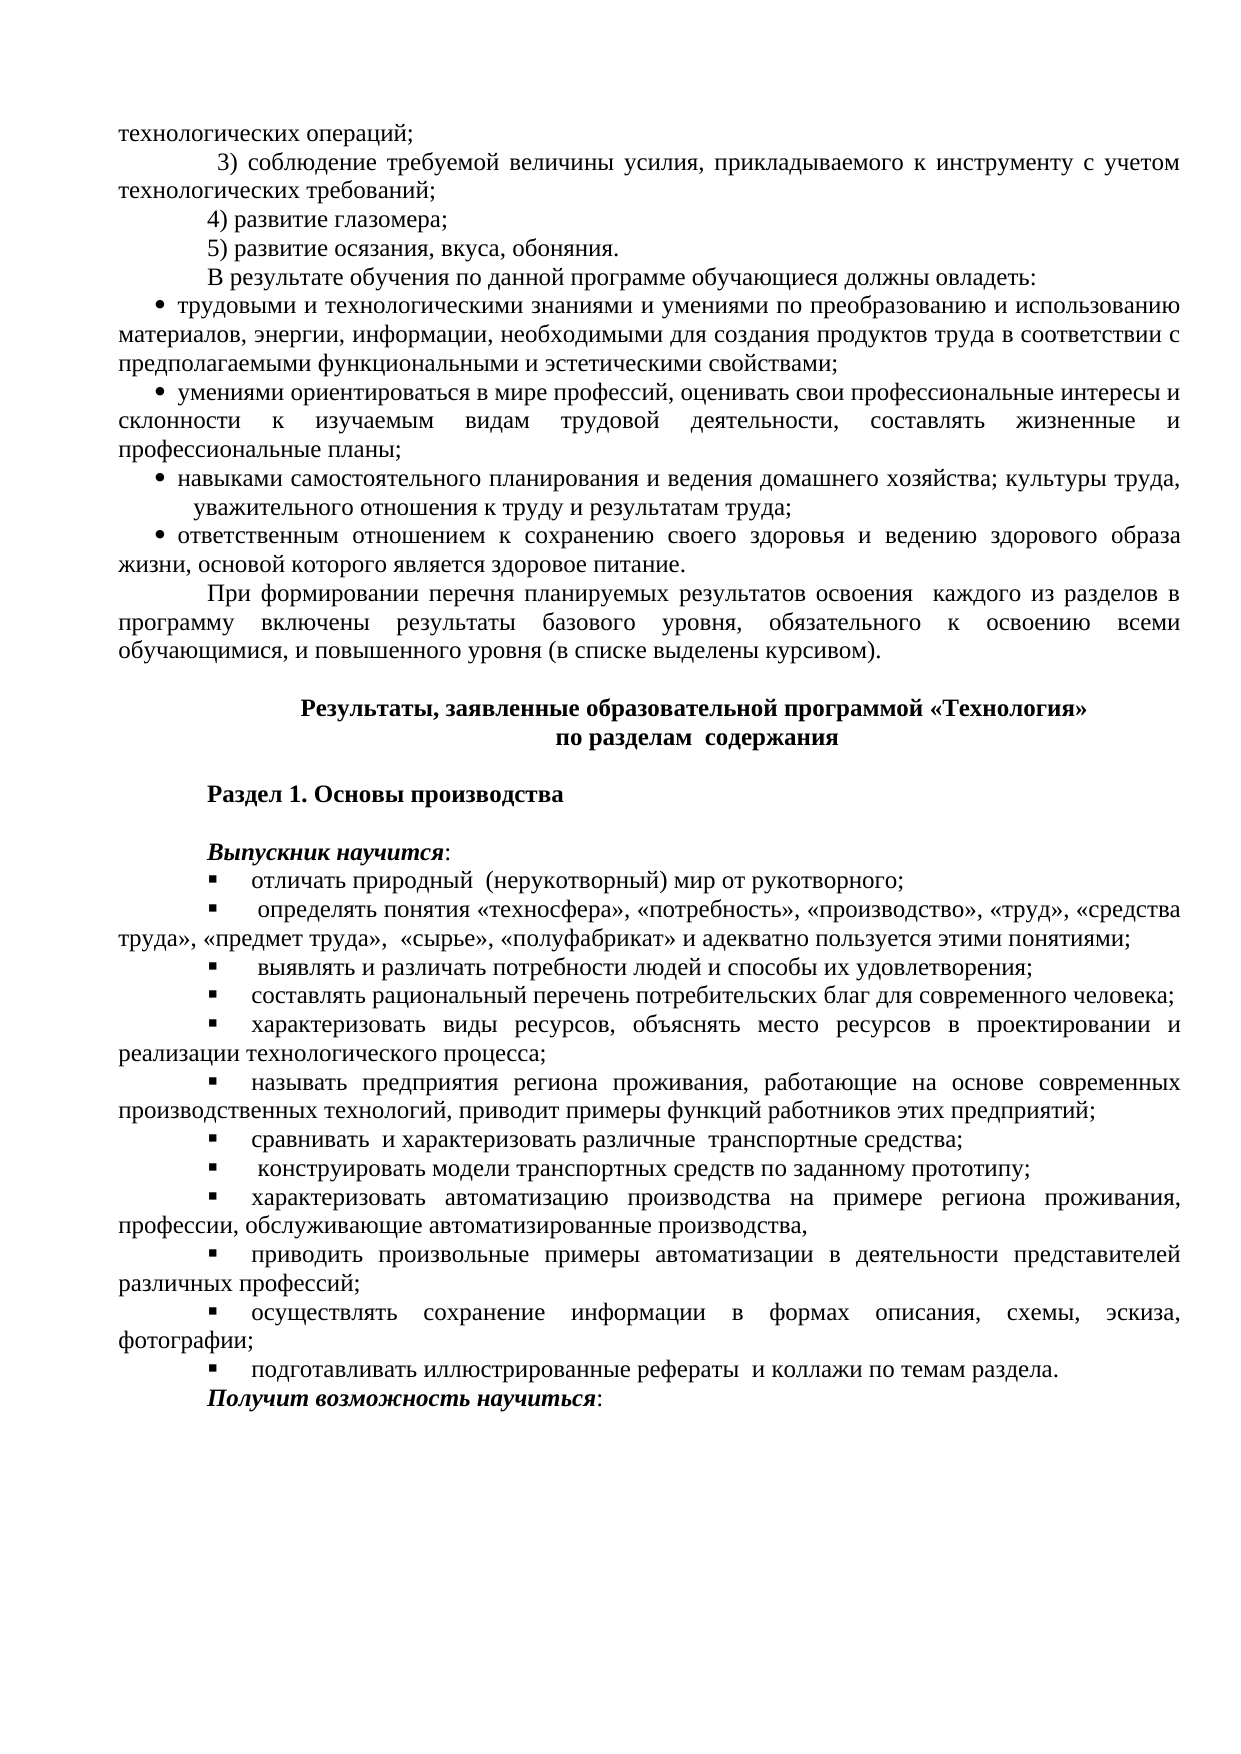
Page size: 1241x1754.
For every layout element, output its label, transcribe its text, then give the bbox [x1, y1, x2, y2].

list выявлять и различать потребности людей и способы их удовлетворения; [118, 952, 1181, 981]
text При формировании перечня планируемых результатов освоения каждого из разделов в программу включены результаты базового уровня, обязательного к освоению всеми обучающимися, и повышенного уровня (в списке выделены курсивом). [118, 578, 1181, 664]
list навыками самостоятельного планирования и ведения домашнего хозяйства; культуры труда, уважительного отношения к труду и результатам труда; [156, 463, 1181, 521]
list характеризовать автоматизацию производства на примере региона проживания, профессии, обслуживающие автоматизированные производства, [118, 1182, 1181, 1239]
text Раздел 1. Основы производства [118, 779, 1181, 808]
text Результаты, заявленные образовательной программой «Технология» [118, 693, 1181, 722]
list подготавливать иллюстрированные рефераты и коллажи по темам раздела. [118, 1354, 1181, 1383]
list умениями ориентироваться в мире профессий, оценивать свои профессиональные интересы и склонности к изучаемым видам трудовой деятельности, составлять жизненные и профессиональные планы; [118, 377, 1181, 463]
list трудовыми и технологическими знаниями и умениями по преобразованию и использованию материалов, энергии, информации, необходимыми для создания продуктов труда в соответствии с предполагаемыми функциональными и эстетическими свойствами; [118, 291, 1181, 377]
text Выпускник научится: [118, 837, 1181, 866]
list характеризовать виды ресурсов, объяснять место ресурсов в проектировании и реализации технологического процесса; [118, 1009, 1181, 1067]
text 4) развитие глазомера; [118, 204, 1181, 233]
list конструировать модели транспортных средств по заданному прототипу; [118, 1153, 1181, 1182]
text по разделам содержания [118, 722, 1181, 751]
text 3) соблюдение требуемой величины усилия, прикладываемого к инструменту с учетом технологических требований; [118, 147, 1181, 204]
list определять понятия «техносфера», «потребность», «производство», «труд», «средства труда», «предмет труда», «сырье», «полуфабрикат» и адекватно пользуется этими понятиями; [118, 894, 1181, 952]
text 5) развитие осязания, вкуса, обоняния. [118, 233, 1181, 262]
text Получит возможность научиться: [118, 1383, 1181, 1412]
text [118, 118, 1181, 147]
list называть предприятия региона проживания, работающие на основе современных производственных технологий, приводит примеры функций работников этих предприятий; [118, 1067, 1181, 1124]
list сравнивать и характеризовать различные транспортные средства; [118, 1124, 1181, 1153]
list осуществлять сохранение информации в формах описания, схемы, эскиза, фотографии; [118, 1297, 1181, 1354]
list составлять рациональный перечень потребительских благ для современного человека; [118, 981, 1181, 1009]
text В результате обучения по данной программе обучающиеся должны овладеть: [118, 262, 1181, 291]
list приводить произвольные примеры автоматизации в деятельности представителей различных профессий; [118, 1239, 1181, 1297]
list отличать природный (нерукотворный) мир от рукотворного; [118, 866, 1181, 894]
list ответственным отношением к сохранению своего здоровья и ведению здорового образа жизни, основой которого является здоровое питание. [118, 521, 1181, 578]
